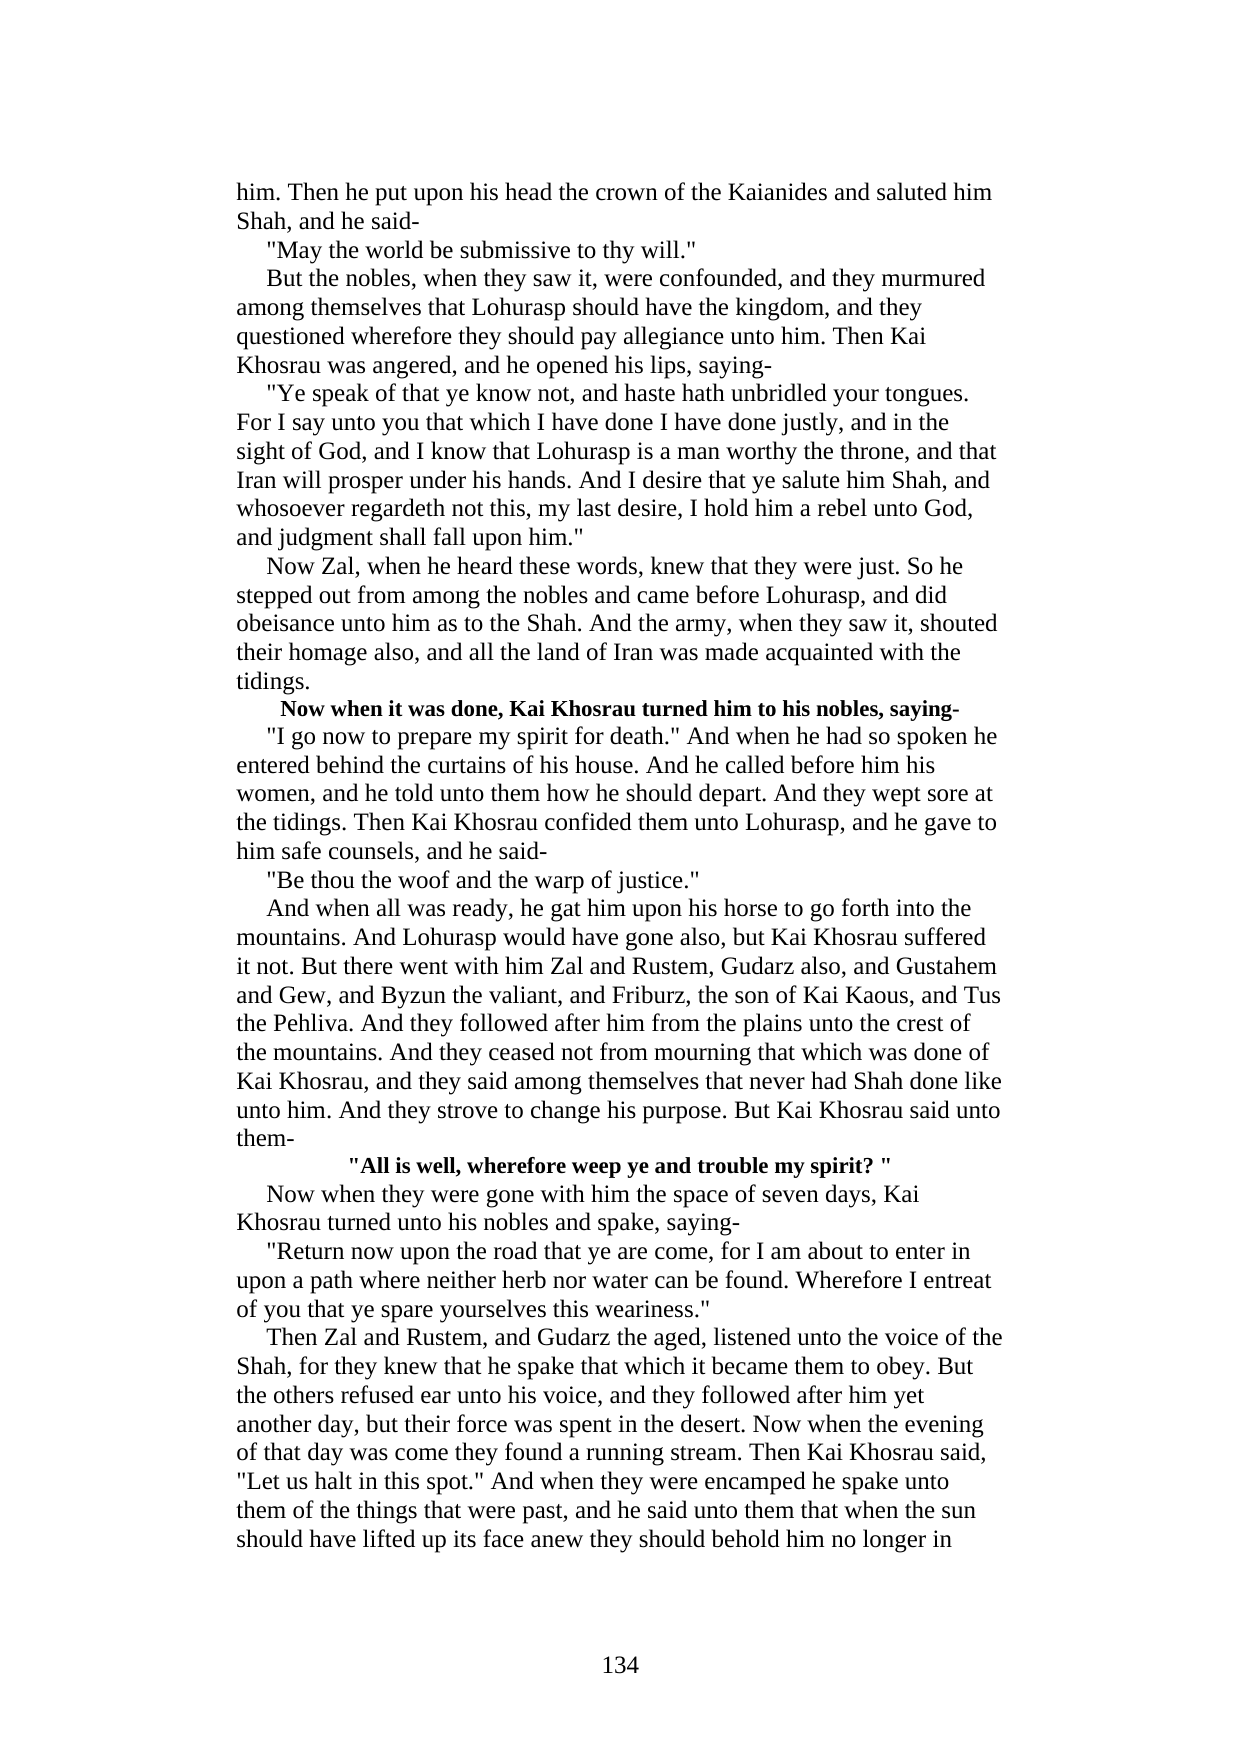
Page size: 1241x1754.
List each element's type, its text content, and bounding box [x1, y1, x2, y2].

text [236, 1322, 1004, 1552]
text "Ye speak of that ye know not, and haste hath unbridled your tongues. For I say unto you that which I have done I have done justly, and in the sight of God, and I know that Lohurasp is a man worthy the throne, and that Iran will prosper under his hands. And I desire that ye salute him Shah, and whosoever regardeth not this, my last desire, I hold him a rebel unto God, and judgment shall fall upon him." [236, 378, 1004, 551]
text Now when they were gone with him the space of seven days, Kai Khosrau turned unto his nobles and spake, saying- [236, 1179, 1004, 1236]
text "All is well, wherefore weep ye and trouble my spirit? " [236, 1152, 1004, 1179]
text "Be thou the woof and the warp of justice." [236, 865, 1004, 893]
text "I go now to prepare my spirit for death." And when he had so spoken he entered behind the curtains of his house. And he called before him his women, and he told unto them how he should depart. And they wept sore at the tidings. Then Kai Khosrau confided them unto Lohurasp, and he gave to him safe counsels, and he said- [236, 721, 1004, 865]
text "Return now upon the road that ye are come, for I am about to enter in upon a path where neither herb nor water can be found. Wherefore I entreat of you that ye spare yourselves this weariness." [236, 1236, 1004, 1322]
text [236, 177, 1004, 235]
text But the nobles, when they saw it, were confounded, and they murmured among themselves that Lohurasp should have the kingdom, and they questioned wherefore they should pay allegiance unto him. Then Kai Khosrau was angered, and he opened his lips, saying- [236, 263, 1004, 378]
text And when all was ready, he gat him upon his horse to go forth into the mountains. And Lohurasp would have gone also, but Kai Khosrau suffered it not. But there went with him Zal and Rustem, Gudarz also, and Gustahem and Gew, and Byzun the valiant, and Friburz, the son of Kai Kaous, and Tus the Pehliva. And they followed after him from the plains unto the crest of the mountains. And they ceased not from mourning that which was done of Kai Khosrau, and they said among themselves that never had Shah done like unto him. And they strove to change his purpose. But Kai Khosrau said unto them- [236, 893, 1004, 1152]
text "May the world be submissive to thy will." [236, 235, 1004, 263]
text Now when it was done, Kai Khosrau turned him to his nobles, saying- [236, 695, 1004, 721]
text Now Zal, when he heard these words, knew that they were just. So he stepped out from among the nobles and came before Lohurasp, and did obeisance unto him as to the Shah. And the army, when they saw it, shouted their homage also, and all the land of Iran was made acquainted with the tidings. [236, 551, 1004, 695]
